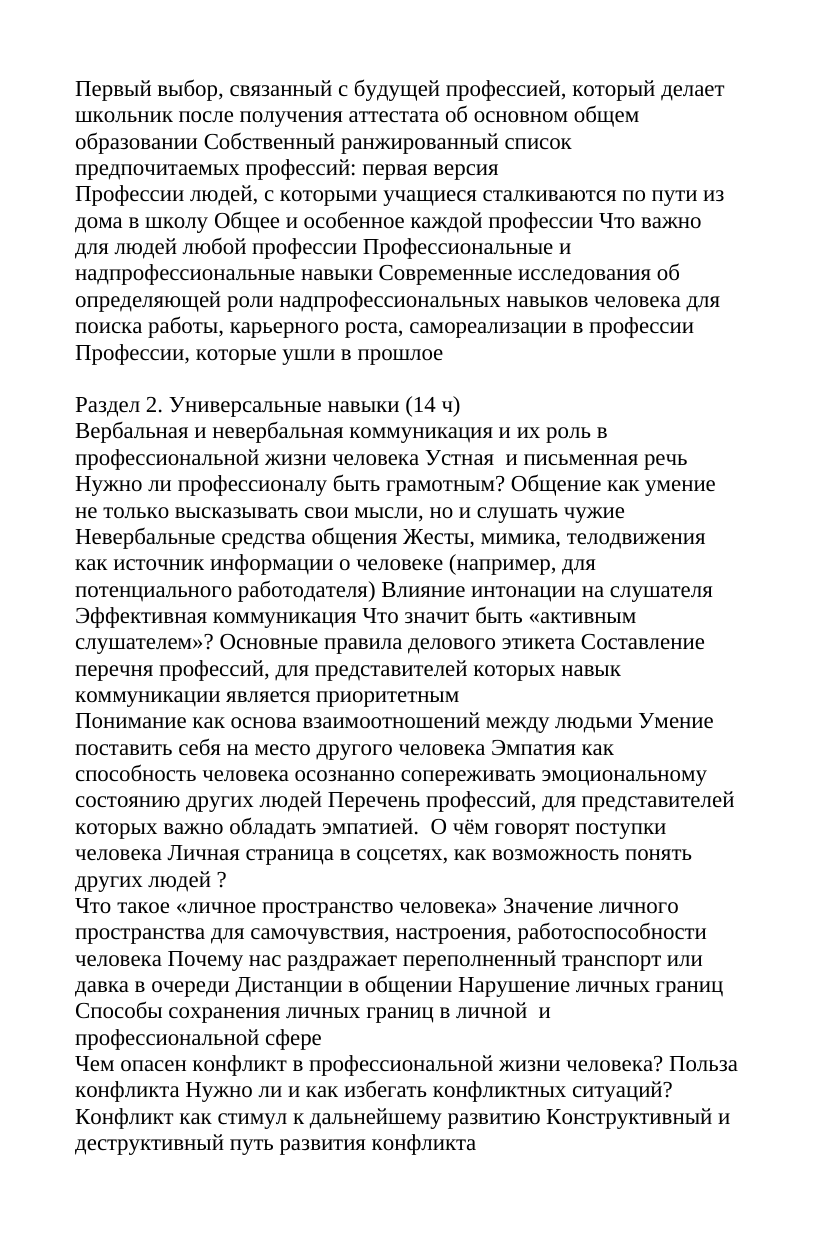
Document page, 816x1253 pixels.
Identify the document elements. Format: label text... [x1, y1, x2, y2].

text Что такое «личное пространство человека» Значение личного пространства для самочувствия, настроения, работоспособности человека Почему нас раздражает переполненный транспорт или давка в очереди Дистанции в общении Нарушение личных границ Способы сохранения личных границ в личной и профессиональной сфере [75, 892, 741, 1050]
text Вербальная и невербальная коммуникация и их роль в профессиональной жизни человека Устная и письменная речь Нужно ли профессионалу быть грамотным? Общение как умение не только высказывать свои мысли, но и слушать чужие Невербальные средства общения Жесты, мимика, телодвижения как источник информации о человеке (например, для потенциального работодателя) Влияние интонации на слушателя Эффективная коммуникация Что значит быть «активным слушателем»? Основные правила делового этикета Составление перечня профессий, для представителей которых навык коммуникации является приоритетным [75, 418, 741, 707]
text Профессии людей, с которыми учащиеся сталкиваются по пути из дома в школу Общее и особенное каждой профессии Что важно для людей любой профессии Профессиональные и надпрофессиональные навыки Современные исследования об определяющей роли надпрофессиональных навыков человека для поиска работы, карьерного роста, самореализации в профессии Профессии, которые ушли в прошлое [75, 180, 741, 365]
text Чем опасен конфликт в профессиональной жизни человека? Польза конфликта Нужно ли и как избегать конфликтных ситуаций? Конфликт как стимул к дальнейшему развитию Конструктивный и деструктивный путь развития конфликта [75, 1050, 741, 1156]
text Раздел 2. Универсальные навыки (14 ч) [75, 391, 741, 418]
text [75, 75, 741, 180]
text Понимание как основа взаимоотношений между людьми Умение поставить себя на место другого человека Эмпатия как способность человека осознанно сопереживать эмоциональному состоянию других людей Перечень профессий, для представителей которых важно обладать эмпатией. О чём говорят поступки человека Личная страница в соцсетях, как возможность понять других людей ? [75, 707, 741, 892]
